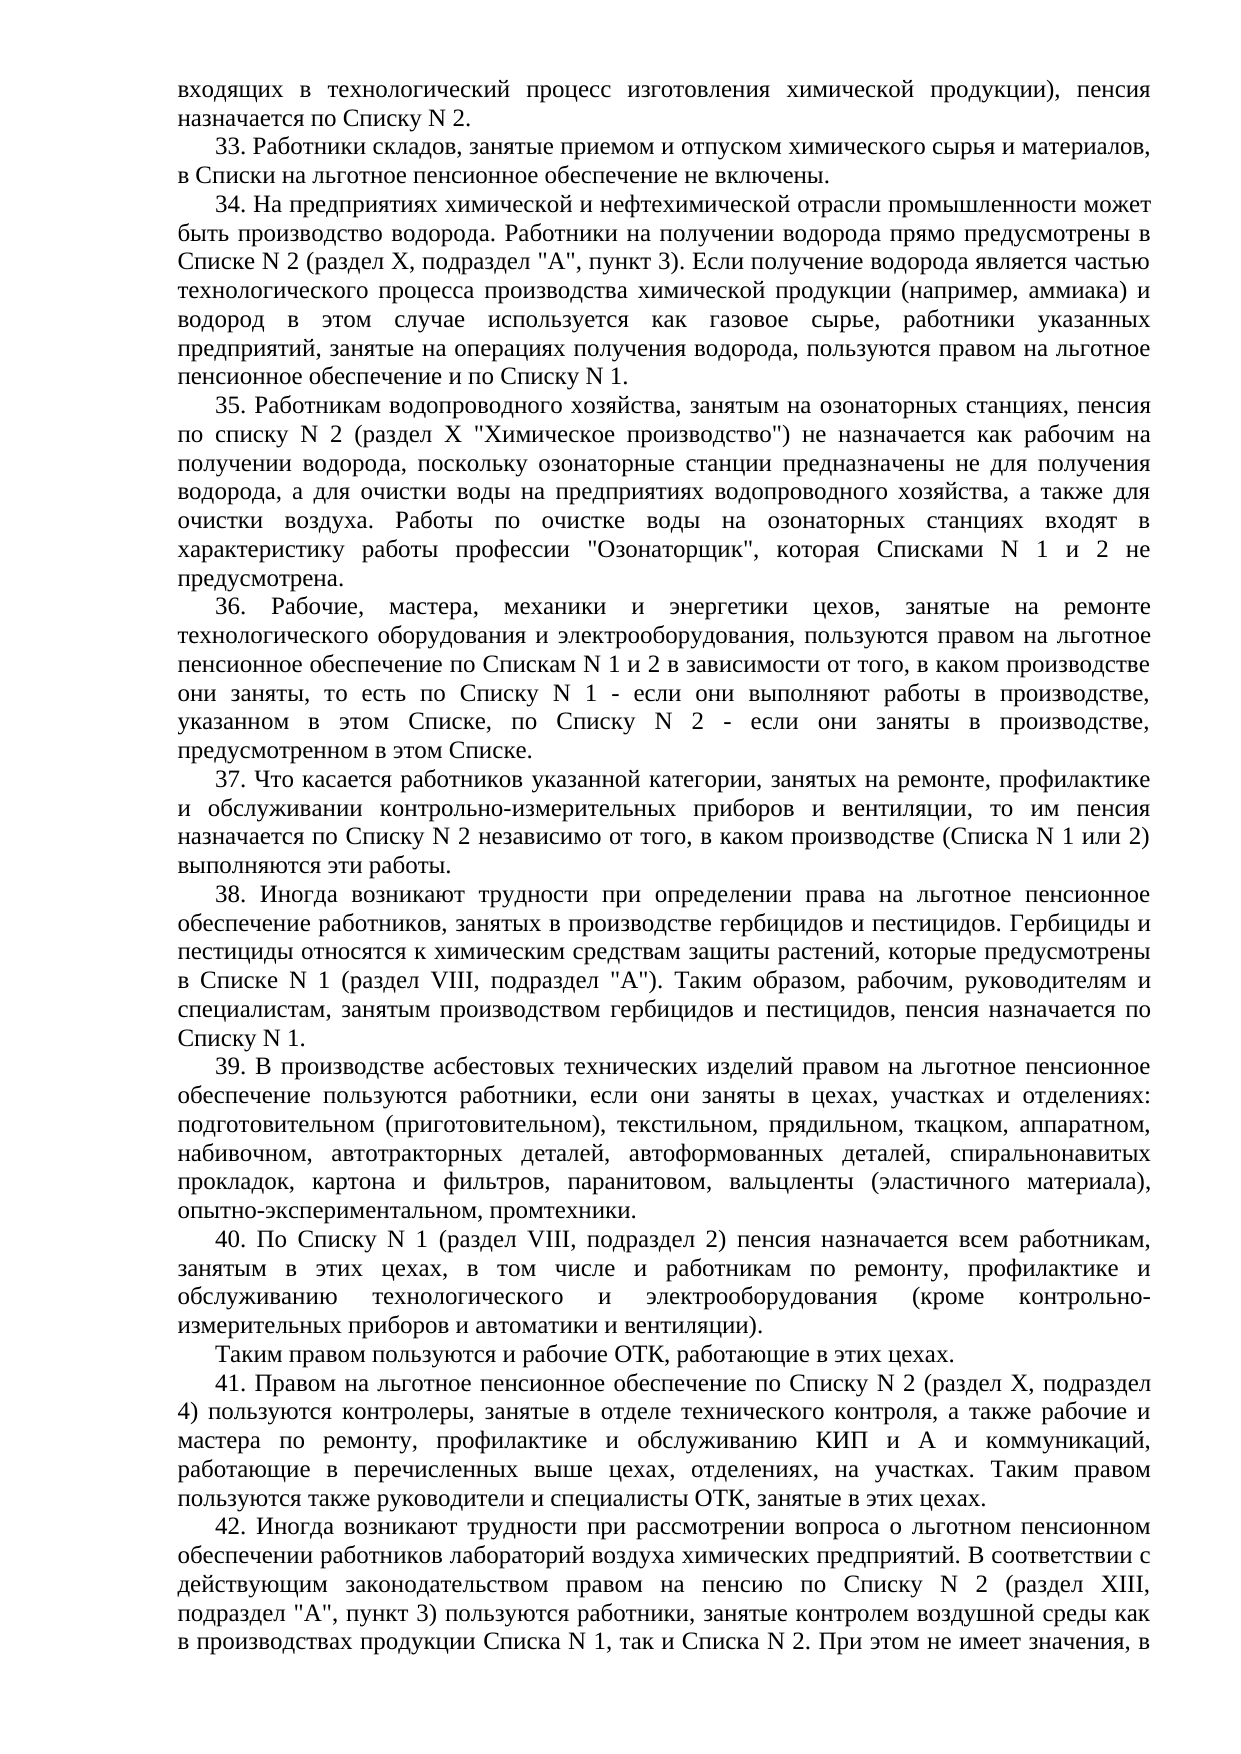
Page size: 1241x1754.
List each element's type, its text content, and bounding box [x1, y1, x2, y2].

text 38. Иногда возникают трудности при определении права на льготное пенсионное обеспечение работников, занятых в производстве гербицидов и пестицидов. Гербициды и пестициды относятся к химическим средствам защиты растений, которые предусмотрены в Списке N 1 (раздел VIII, подраздел "А"). Таким образом, рабочим, руководителям и специалистам, занятым производством гербицидов и пестицидов, пенсия назначается по Списку N 1. [177, 879, 1152, 1051]
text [177, 1511, 1152, 1655]
text 37. Что касается работников указанной категории, занятых на ремонте, профилактике и обслуживании контрольно-измерительных приборов и вентиляции, то им пенсия назначается по Списку N 2 независимо от того, в каком производстве (Списка N 1 или 2) выполняются эти работы. [177, 764, 1152, 879]
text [177, 74, 1152, 131]
text 41. Правом на льготное пенсионное обеспечение по Списку N 2 (раздел Х, подраздел 4) пользуются контролеры, занятые в отделе технического контроля, а также рабочие и мастера по ремонту, профилактике и обслуживанию КИП и А и коммуникаций, работающие в перечисленных выше цехах, отделениях, на участках. Таким правом пользуются также руководители и специалисты ОТК, занятые в этих цехах. [177, 1368, 1152, 1511]
text Таким правом пользуются и рабочие ОТК, работающие в этих цехах. [177, 1339, 1152, 1368]
text 33. Работники складов, занятые приемом и отпуском химического сырья и материалов, в Списки на льготное пенсионное обеспечение не включены. [177, 131, 1152, 189]
text 35. Работникам водопроводного хозяйства, занятым на озонаторных станциях, пенсия по списку N 2 (раздел Х "Химическое производство") не назначается как рабочим на получении водорода, поскольку озонаторные станции предназначены не для получения водорода, а для очистки воды на предприятиях водопроводного хозяйства, а также для очистки воздуха. Работы по очистке воды на озонаторных станциях входят в характеристику работы профессии "Озонаторщик", которая Списками N 1 и 2 не предусмотрена. [177, 390, 1152, 591]
text 36. Рабочие, мастера, механики и энергетики цехов, занятые на ремонте технологического оборудования и электрооборудования, пользуются правом на льготное пенсионное обеспечение по Спискам N 1 и 2 в зависимости от того, в каком производстве они заняты, то есть по Списку N 1 - если они выполняют работы в производстве, указанном в этом Списке, по Списку N 2 - если они заняты в производстве, предусмотренном в этом Списке. [177, 591, 1152, 764]
text 39. В производстве асбестовых технических изделий правом на льготное пенсионное обеспечение пользуются работники, если они заняты в цехах, участках и отделениях: подготовительном (приготовительном), текстильном, прядильном, ткацком, аппаратном, набивочном, автотракторных деталей, автоформованных деталей, спиральнонавитых прокладок, картона и фильтров, паранитовом, вальцленты (эластичного материала), опытно-экспериментальном, промтехники. [177, 1051, 1152, 1224]
text 34. На предприятиях химической и нефтехимической отрасли промышленности может быть производство водорода. Работники на получении водорода прямо предусмотрены в Списке N 2 (раздел Х, подраздел "А", пункт 3). Если получение водорода является частью технологического процесса производства химической продукции (например, аммиака) и водород в этом случае используется как газовое сырье, работники указанных предприятий, занятые на операциях получения водорода, пользуются правом на льготное пенсионное обеспечение и по Списку N 1. [177, 189, 1152, 390]
text 40. По Списку N 1 (раздел VIII, подраздел 2) пенсия назначается всем работникам, занятым в этих цехах, в том числе и работникам по ремонту, профилактике и обслуживанию технологического и электрооборудования (кроме контрольно-измерительных приборов и автоматики и вентиляции). [177, 1224, 1152, 1339]
